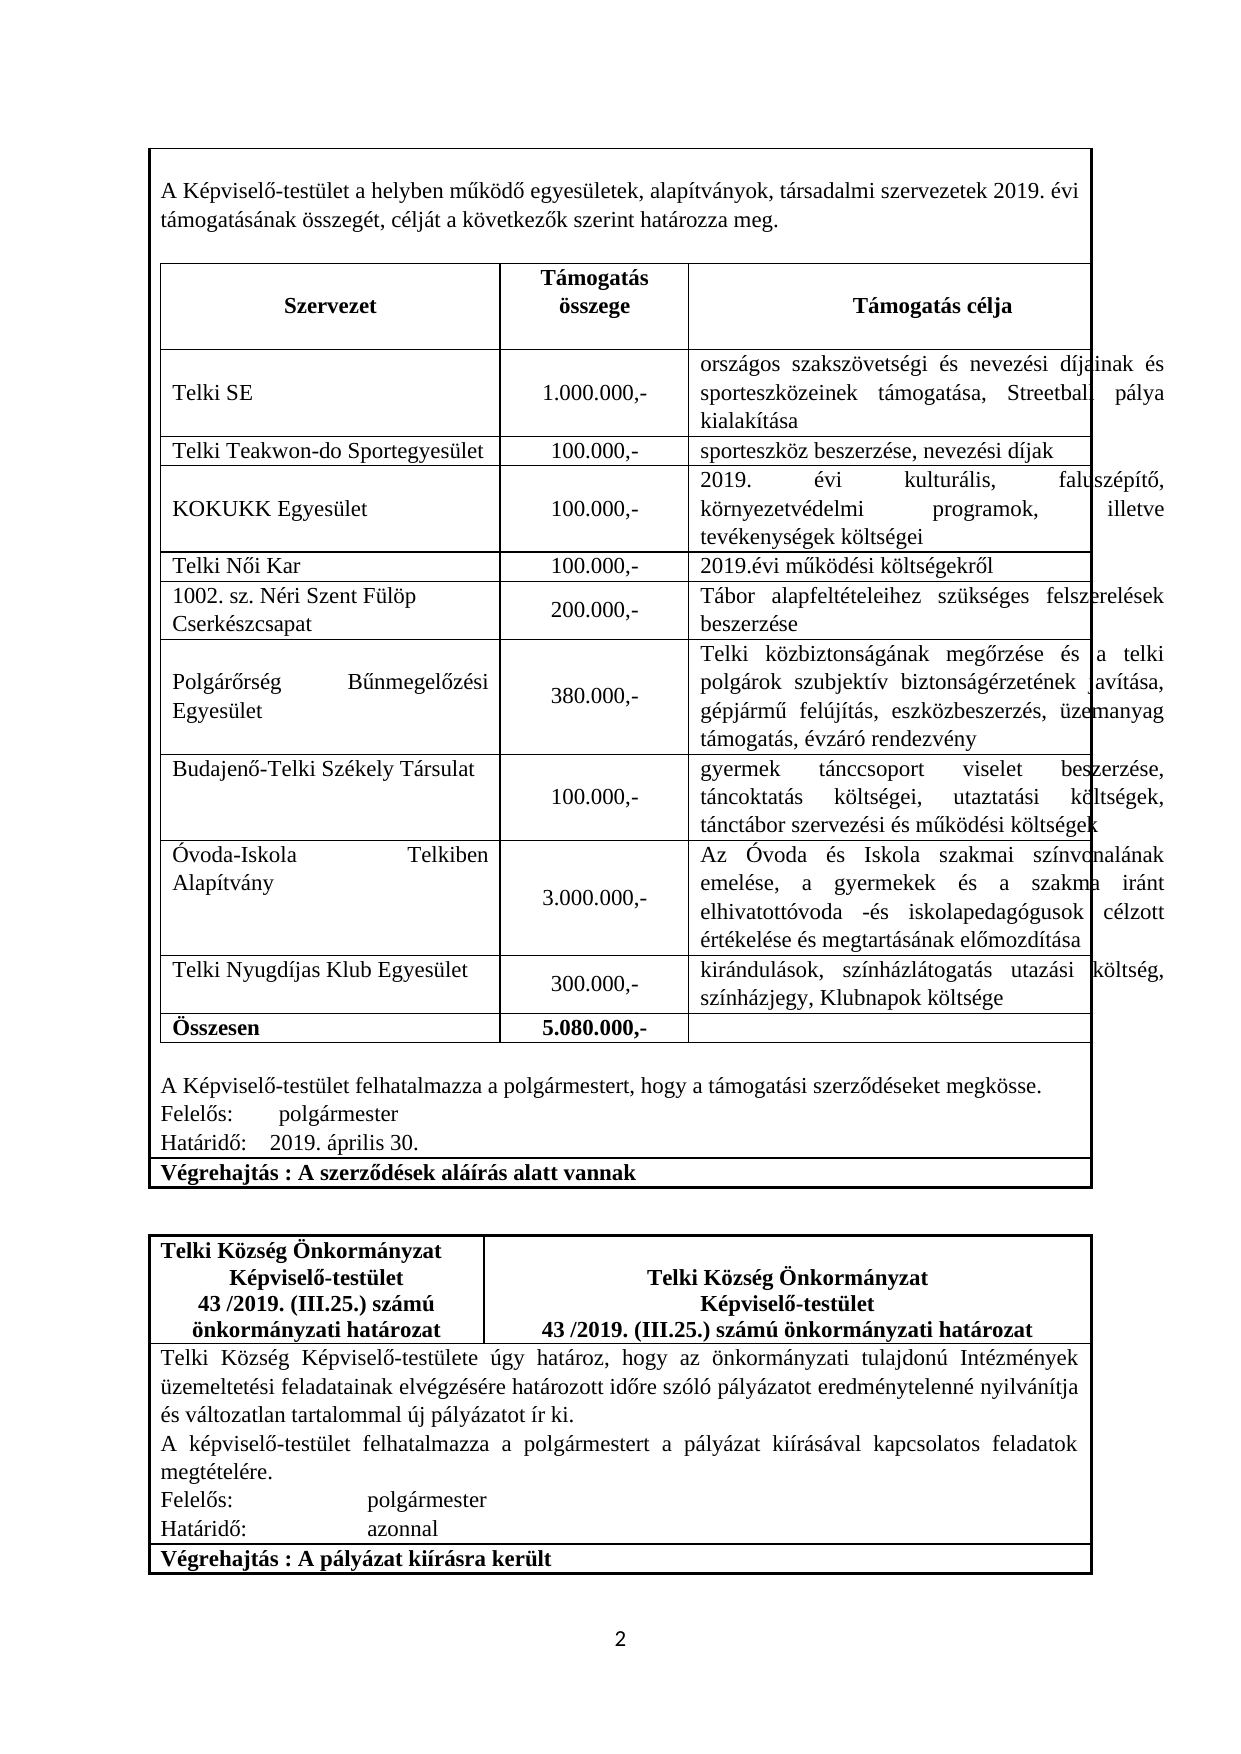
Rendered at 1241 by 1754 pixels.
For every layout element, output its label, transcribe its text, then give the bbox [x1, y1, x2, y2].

table_cell Telki Község Képviselő-testülete úgy határoz, hogy az önkormányzati tulajdonú Intézmények üzemeltetési feladatainak elvégzésére határozott időre szóló pályázatot eredménytelenné nyilvánítja és változatlan tartalommal új pályázatot ír ki. A képviselő-testület felhatalmazza a polgármestert a pályázat kiírásával kapcsolatos feladatok megtételére. Felelős: polgármester Határidő: azonnal [151, 1344, 1090, 1543]
table_header Telki Község Önkormányzat Képviselő-testület 43 /2019. (III.25.) számú önkormányzati határozat [485, 1237, 1090, 1343]
table_cell Végrehajtás : A szerződések aláírás alatt vannak [151, 1159, 1090, 1186]
table_header Telki Község Önkormányzat Képviselő-testület 43 /2019. (III.25.) számú önkormányzati határozat [151, 1237, 483, 1343]
table_cell Végrehajtás : A pályázat kiírásra került [151, 1545, 1090, 1572]
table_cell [151, 149, 1090, 1157]
